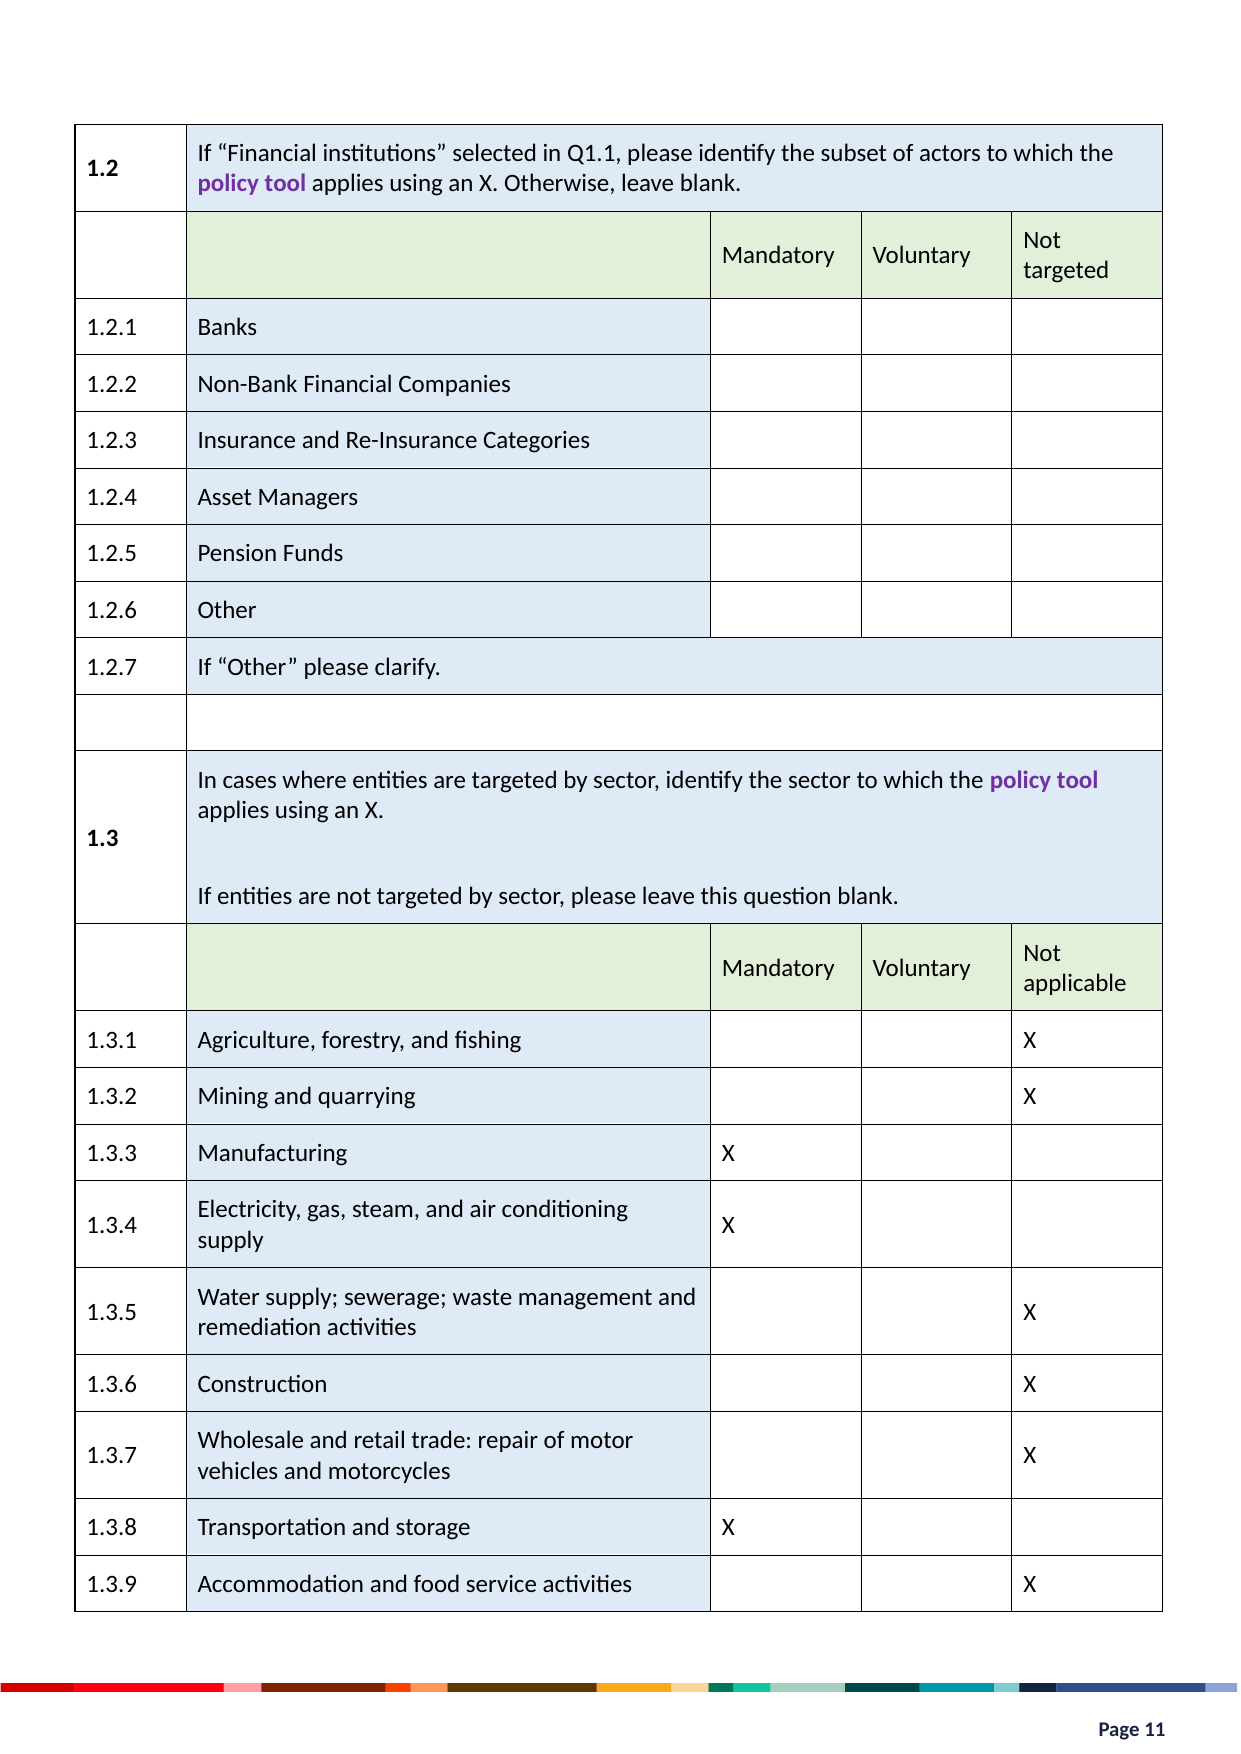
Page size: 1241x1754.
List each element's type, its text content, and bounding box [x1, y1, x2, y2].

table_cell [862, 469, 1011, 524]
table_cell Mandatory [711, 212, 861, 298]
table_cell [1012, 469, 1162, 524]
table_cell Mining and quarrying [187, 1068, 710, 1123]
table_cell [862, 1068, 1011, 1123]
table_cell 1.3.1 [76, 1011, 186, 1067]
table_cell X [1012, 1556, 1162, 1611]
table_cell [862, 1355, 1011, 1411]
table_cell [711, 1355, 861, 1411]
table_cell X [1012, 1068, 1162, 1123]
table_cell [862, 1125, 1011, 1180]
table_cell 1.2.5 [76, 525, 186, 581]
table_cell 1.3.9 [76, 1556, 186, 1611]
table_cell Agriculture, forestry, and fishing [187, 1011, 710, 1067]
table_cell X [1012, 1268, 1162, 1354]
table_cell Other [187, 582, 710, 637]
table_cell Asset Managers [187, 469, 710, 524]
table_cell [76, 695, 186, 750]
table_cell [1012, 1499, 1162, 1554]
table_cell Accommodation and food service activities [187, 1556, 710, 1611]
picture [0, 1683, 1236, 1692]
table_cell 1.3.2 [76, 1068, 186, 1123]
table_cell X [711, 1181, 861, 1267]
table_cell Wholesale and retail trade: repair of motor vehicles and motorcycles [187, 1412, 710, 1498]
table_cell [711, 469, 861, 524]
table_cell Electricity, gas, steam, and air conditioning supply [187, 1181, 710, 1267]
table_cell X [1012, 1011, 1162, 1067]
table_cell 1.2.3 [76, 412, 186, 467]
table_cell [711, 525, 861, 581]
table_cell [711, 1068, 861, 1123]
table_cell X [711, 1125, 861, 1180]
table_cell If “Financial institutions” selected in Q1.1, please identify the subset of actors to which the policy tool applies using an X. Otherwise, leave blank. [187, 125, 1162, 211]
table_cell 1.3.6 [76, 1355, 186, 1411]
table_cell [862, 525, 1011, 581]
table_cell 1.3.8 [76, 1499, 186, 1554]
table_cell In cases where entities are targeted by sector, identify the sector to which the policy tool applies using an X. If entities are not targeted by sector, please leave this question blank. [187, 751, 1162, 923]
table_cell [711, 1412, 861, 1498]
table_cell [862, 1556, 1011, 1611]
table_cell [1012, 1181, 1162, 1267]
table_cell X [1012, 1412, 1162, 1498]
table_cell [1012, 525, 1162, 581]
table_cell 1.3.5 [76, 1268, 186, 1354]
table_cell Mandatory [711, 924, 861, 1010]
table_cell [711, 299, 861, 354]
table_cell Construction [187, 1355, 710, 1411]
table_cell [711, 1011, 861, 1067]
table_cell [187, 695, 1162, 750]
table_cell [187, 924, 710, 1010]
table_cell [711, 1268, 861, 1354]
table_cell 1.2.6 [76, 582, 186, 637]
table_cell 1.3.7 [76, 1412, 186, 1498]
table_cell Banks [187, 299, 710, 354]
table_cell [711, 1556, 861, 1611]
table_cell [862, 582, 1011, 637]
table_cell [862, 1011, 1011, 1067]
table_cell Not applicable [1012, 924, 1162, 1010]
table_cell Not targeted [1012, 212, 1162, 298]
table_cell [862, 355, 1011, 411]
table_cell [862, 1268, 1011, 1354]
table_cell Water supply; sewerage; waste management and remediation activities [187, 1268, 710, 1354]
table_cell 1.2.2 [76, 355, 186, 411]
table_cell 1.3 [76, 751, 186, 923]
table_cell [862, 412, 1011, 467]
table_cell X [1012, 1355, 1162, 1411]
table_cell 1.3.4 [76, 1181, 186, 1267]
table_cell [862, 1181, 1011, 1267]
table_cell Voluntary [862, 212, 1011, 298]
table_cell 1.3.3 [76, 1125, 186, 1180]
table_cell [711, 582, 861, 637]
table_cell [711, 355, 861, 411]
table_cell Manufacturing [187, 1125, 710, 1180]
table_cell [1012, 412, 1162, 467]
table_cell X [711, 1499, 861, 1554]
table_cell Non-Bank Financial Companies [187, 355, 710, 411]
table_cell If “Other” please clarify. [187, 638, 1162, 694]
table_cell [76, 924, 186, 1010]
table_cell Pension Funds [187, 525, 710, 581]
table_cell [1012, 299, 1162, 354]
table_cell 1.2.4 [76, 469, 186, 524]
table_cell [862, 1499, 1011, 1554]
table_cell Insurance and Re-Insurance Categories [187, 412, 710, 467]
table_cell 1.2.1 [76, 299, 186, 354]
table_cell [862, 299, 1011, 354]
table_cell [711, 412, 861, 467]
table_cell [187, 212, 710, 298]
table_cell 1.2 [76, 125, 186, 211]
table_cell [862, 1412, 1011, 1498]
table_cell [76, 212, 186, 298]
table_cell Transportation and storage [187, 1499, 710, 1554]
table_cell [1012, 355, 1162, 411]
table_cell 1.2.7 [76, 638, 186, 694]
table_cell Voluntary [862, 924, 1011, 1010]
table_cell [1012, 1125, 1162, 1180]
table_cell [1012, 582, 1162, 637]
